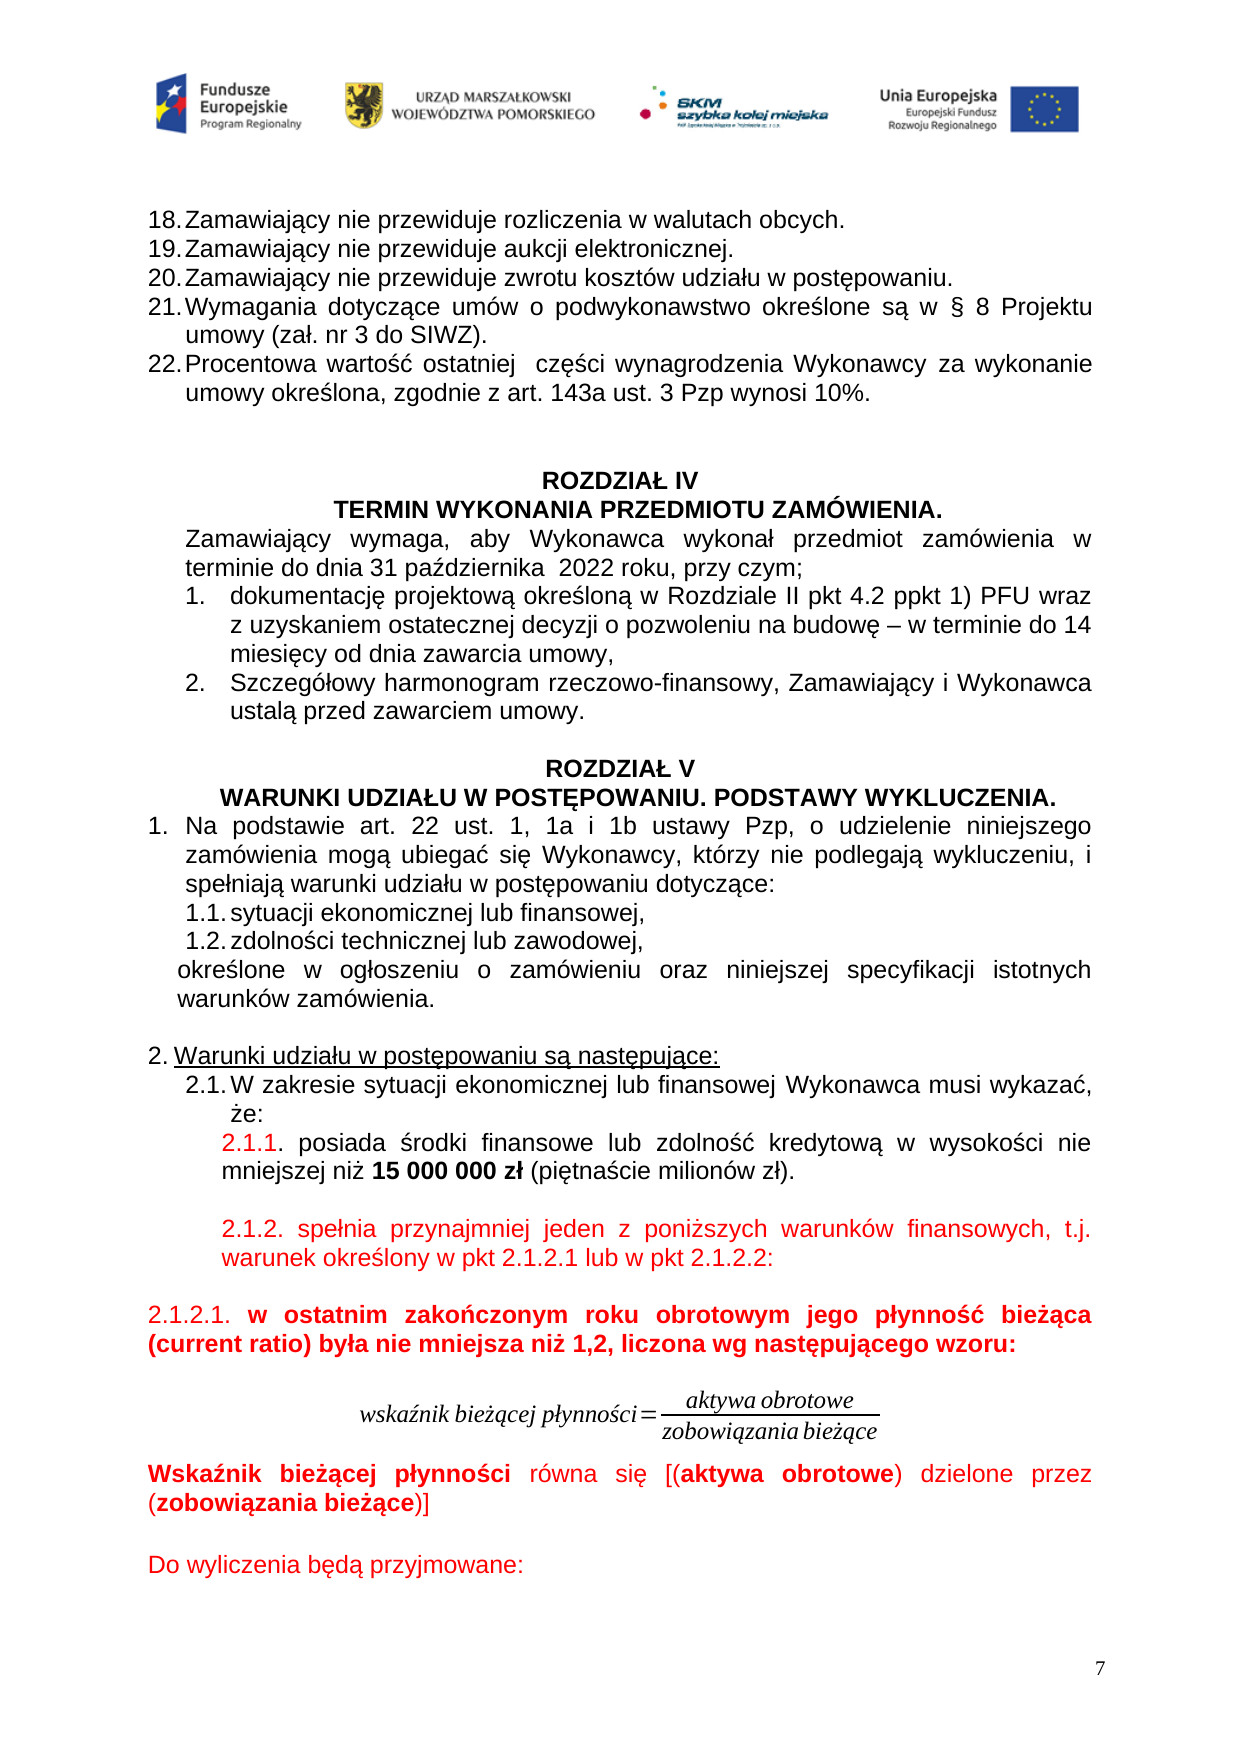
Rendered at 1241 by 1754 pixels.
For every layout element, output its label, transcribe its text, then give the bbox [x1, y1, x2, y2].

text określone w ogłoszeniu o zamówieniu oraz niniejszej specyfikacji istotnych warunków zamówienia. [177, 955, 1093, 1012]
list Na podstawie art. 22 ust. 1, 1a i 1b ustawy Pzp, o udzielenie niniejszego zamówienia mogą ubiegać się Wykonawcy, którzy nie podlegają wykluczeniu, i spełniają warunki udziału w postępowaniu dotyczące: [148, 811, 1093, 897]
list Szczegółowy harmonogram rzeczowo-finansowy, Zamawiający i Wykonawca ustalą przed zawarciem umowy. [185, 667, 1093, 725]
list dokumentację projektową określoną w Rozdziale II pkt 4.2 ppkt 1) PFU wraz z uzyskaniem ostatecznej decyzji o pozwoleniu na budowę – w terminie do 14 miesięcy od dnia zawarcia umowy, [185, 581, 1093, 667]
picture [147, 73, 1093, 148]
text TERMIN WYKONANIA PRZEDMIOTU ZAMÓWIENIA. [148, 495, 1093, 524]
text ROZDZIAŁ IV [148, 466, 1093, 495]
list Procentowa wartość ostatniej części wynagrodzenia Wykonawcy za wykonanie umowy określona, zgodnie z art. 143a ust. 3 Pzp wynosi 10%. [148, 349, 1093, 406]
list Zamawiający wymaga, aby Wykonawca wykonał przedmiot zamówienia w terminie do dnia 31 października 2022 roku, przy czym; [185, 524, 1093, 581]
text Do wyliczenia będą przyjmowane: [148, 1550, 1093, 1578]
list Zamawiający nie przewiduje zwrotu kosztów udziału w postępowaniu. [148, 263, 1093, 291]
list zdolności technicznej lub zawodowej, [185, 926, 1093, 955]
text 2.1.2.1. w ostatnim zakończonym roku obrotowym jego płynność bieżąca (current ratio) była nie mniejsza niż 1,2, liczona wg następującego wzoru: [148, 1300, 1093, 1357]
list Warunki udziału w postępowaniu są następujące: [148, 1041, 1093, 1070]
list sytuacji ekonomicznej lub finansowej, [185, 897, 1093, 926]
text Wskaźnik bieżącej płynności równa się [(aktywa obrotowe) dzielone przez (zobowiązania bieżące)] [148, 1459, 1093, 1517]
text WARUNKI UDZIAŁU W POSTĘPOWANIU. PODSTAWY WYKLUCZENIA. [148, 782, 1093, 811]
list Zamawiający nie przewiduje aukcji elektronicznej. [148, 234, 1093, 263]
list Zamawiający nie przewiduje rozliczenia w walutach obcych. [148, 205, 1093, 234]
text ROZDZIAŁ V [148, 754, 1093, 782]
list 2.1.2. spełnia przynajmniej jeden z poniższych warunków finansowych, t.j. warunek określony w pkt 2.1.2.1 lub w pkt 2.1.2.2: [221, 1214, 1093, 1271]
list Wymagania dotyczące umów o podwykonawstwo określone są w § 8 Projektu umowy (zał. nr 3 do SIWZ). [148, 291, 1093, 349]
list W zakresie sytuacji ekonomicznej lub finansowej Wykonawca musi wykazać, że: [185, 1070, 1093, 1127]
list 2.1.1. posiada środki finansowe lub zdolność kredytową w wysokości nie mniejszej niż 15 000 000 zł (piętnaście milionów zł). [221, 1127, 1093, 1185]
